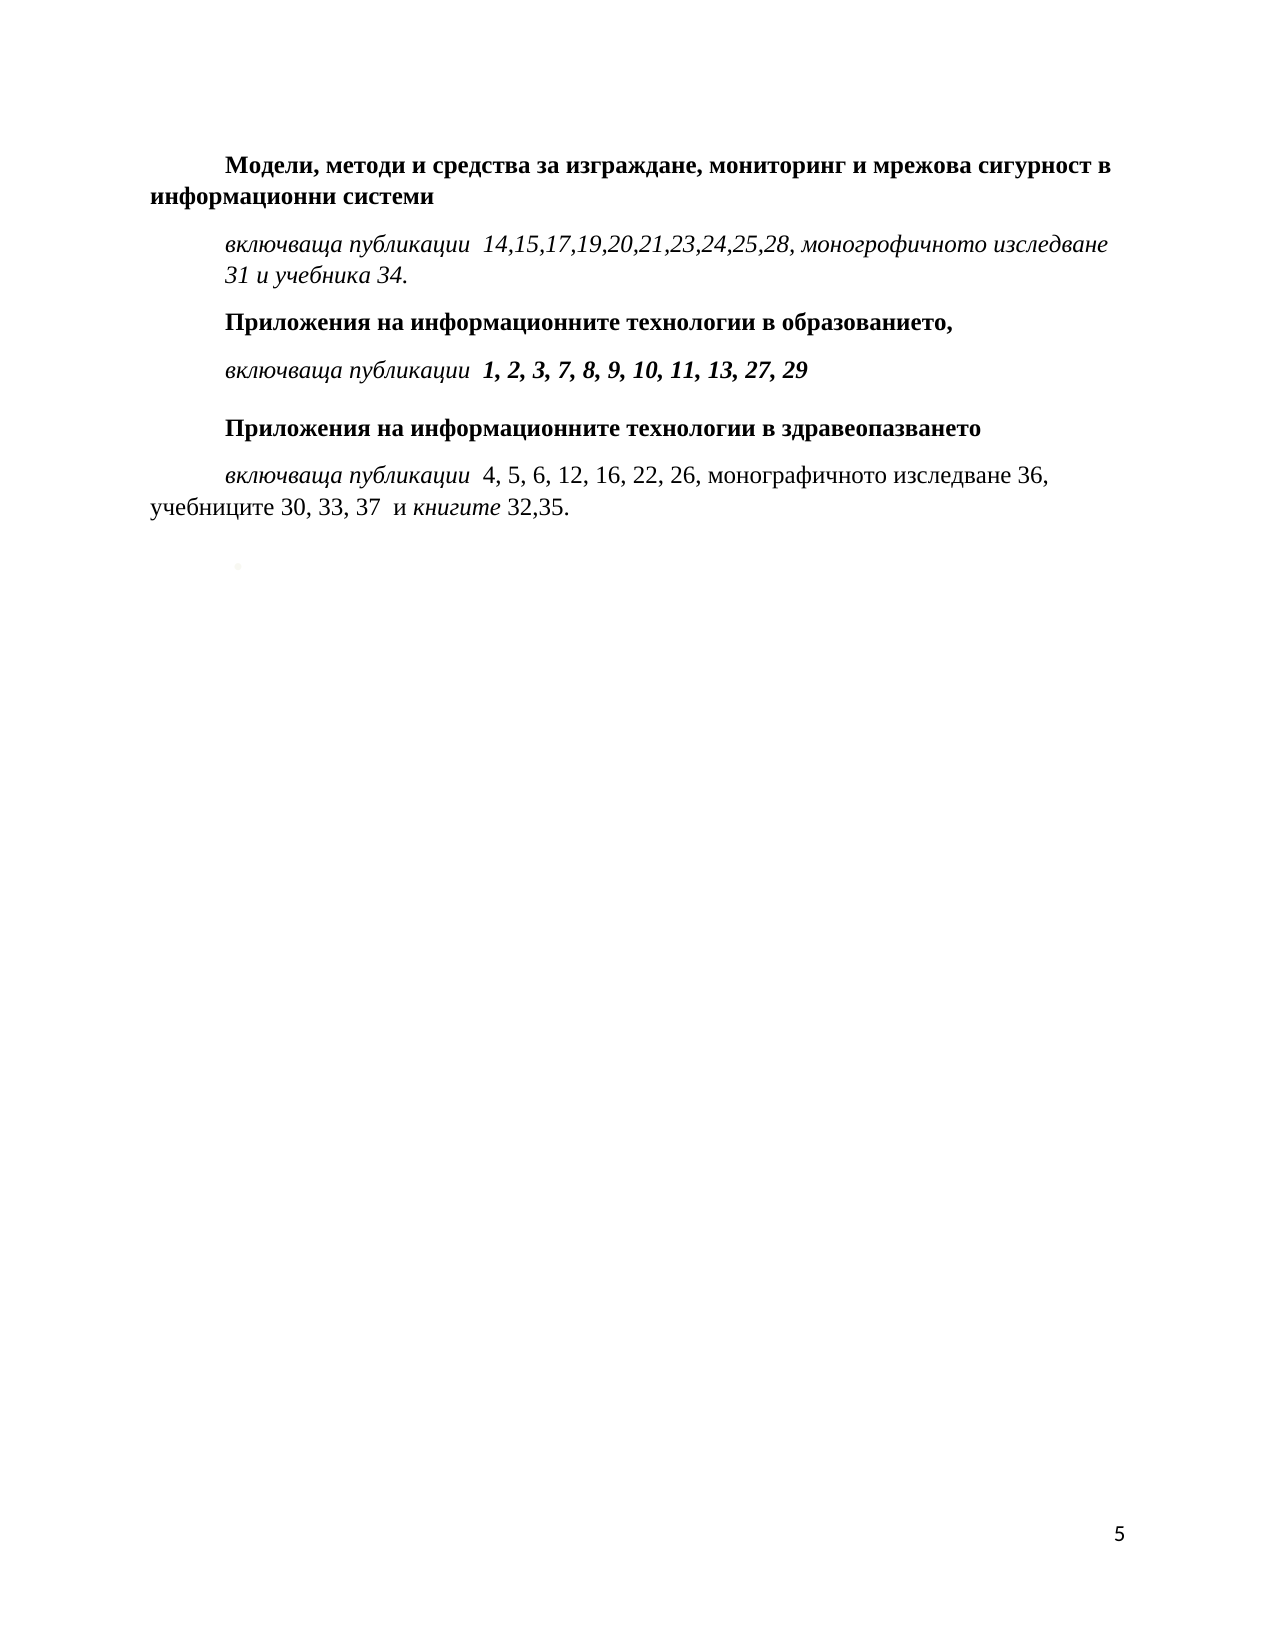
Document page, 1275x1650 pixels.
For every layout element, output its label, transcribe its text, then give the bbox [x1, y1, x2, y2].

text включваща публикации 14,15,17,19,20,21,23,24,25,28, моногрофичното изследване 31 и учебника 34. [225, 229, 1125, 288]
subtitle включваща публикации 1, 2, 3, 7, 8, 9, 10, 11, 13, 27, 29 [225, 355, 1125, 384]
text Приложения на информационните технологии в образованието, [150, 307, 1125, 336]
text Приложения на информационните технологии в здравеопазването [150, 413, 1125, 442]
text Модели, методи и средства за изграждане, мониторинг и мрежова сигурност в информационни системи [150, 150, 1125, 210]
text включваща публикации 4, 5, 6, 12, 16, 22, 26, монографичното изследване 36, учебниците 30, 33, 37 и книгите 32,35. [150, 461, 1125, 520]
